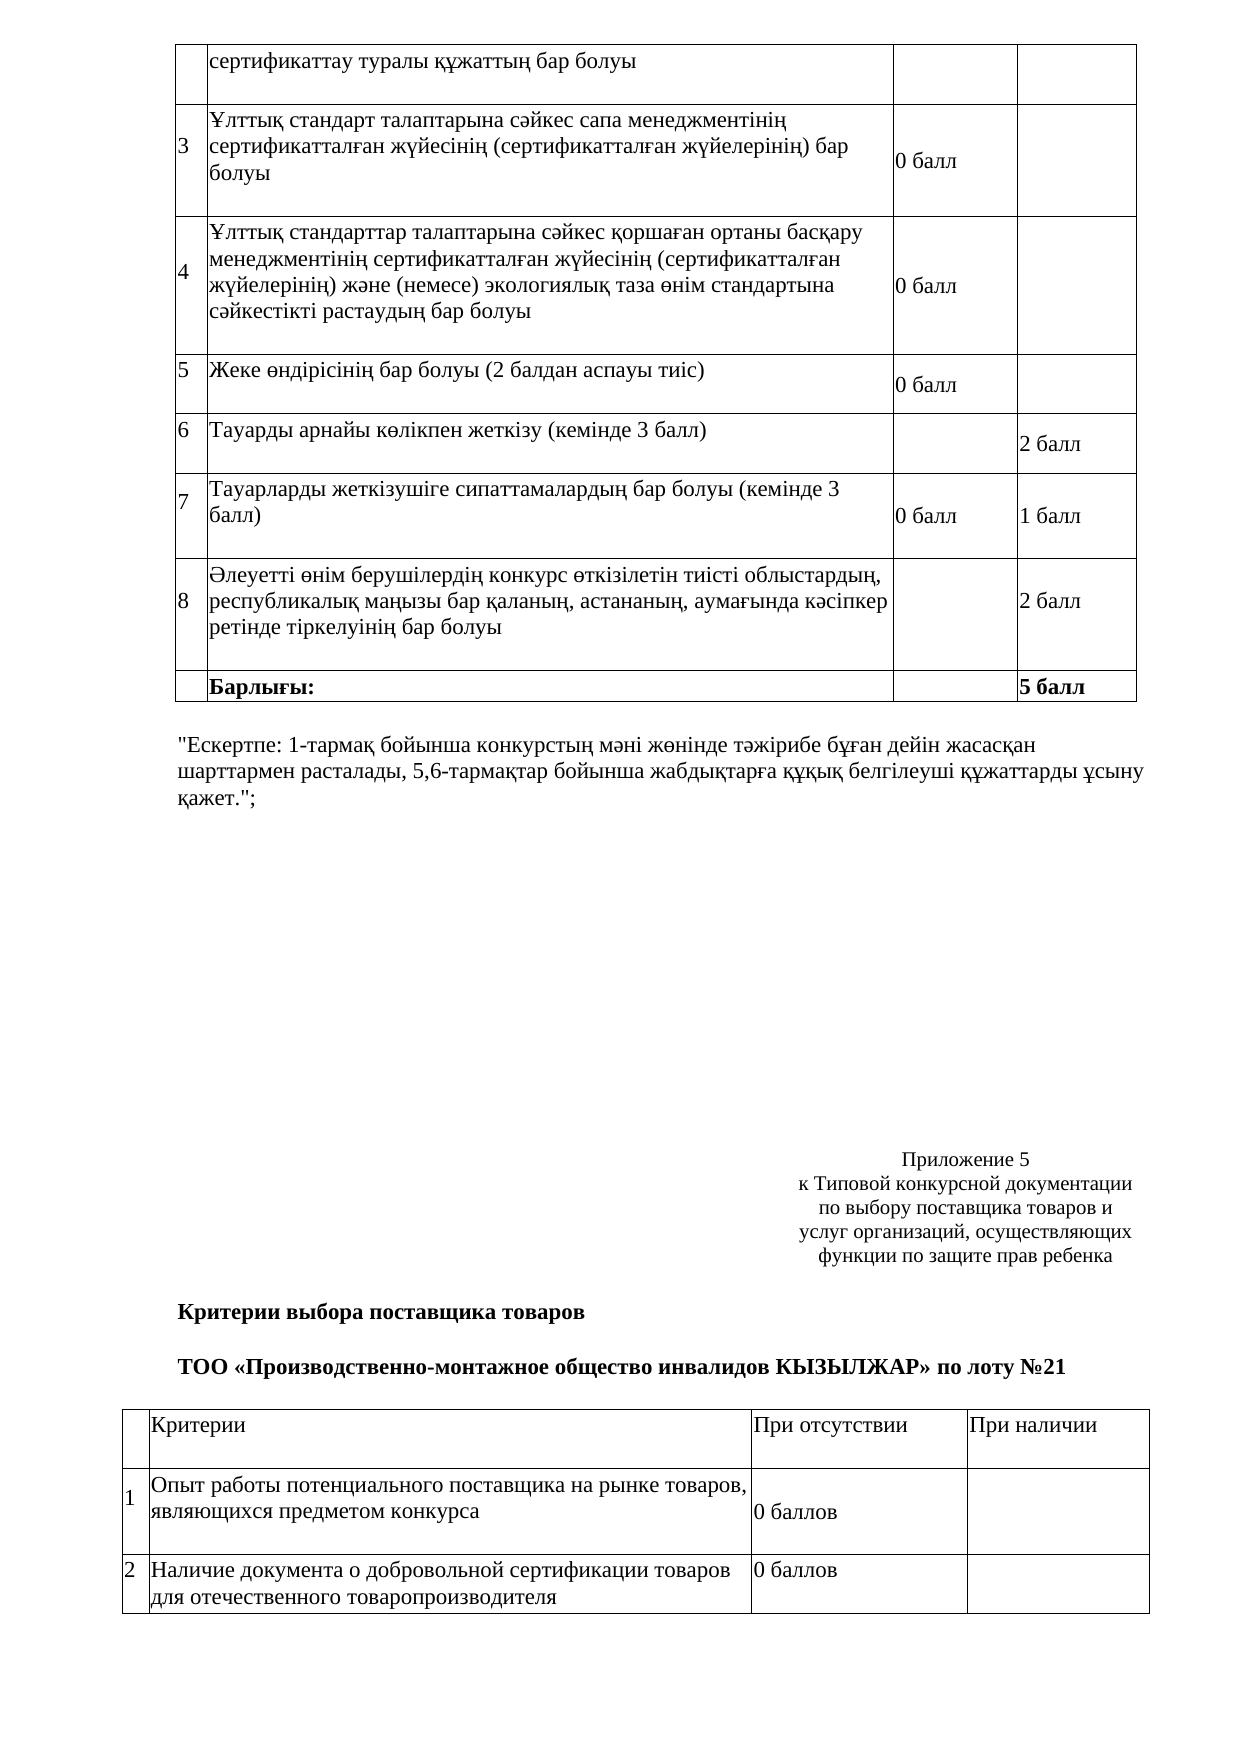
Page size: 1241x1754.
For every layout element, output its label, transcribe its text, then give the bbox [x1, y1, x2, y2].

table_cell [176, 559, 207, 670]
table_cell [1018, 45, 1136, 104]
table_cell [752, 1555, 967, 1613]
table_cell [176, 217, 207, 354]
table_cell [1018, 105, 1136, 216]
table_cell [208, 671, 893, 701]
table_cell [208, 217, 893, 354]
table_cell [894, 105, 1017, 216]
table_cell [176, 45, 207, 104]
text "Ескертпе: 1-тармақ бойынша конкурстың мәні жөнінде тәжірибе бұған дейін жасасқан шарттармен расталады, 5,6-тармақтар бойынша жабдықтарға құқық белгілеуші құжаттарды ұсыну қажет."; [177, 731, 1152, 810]
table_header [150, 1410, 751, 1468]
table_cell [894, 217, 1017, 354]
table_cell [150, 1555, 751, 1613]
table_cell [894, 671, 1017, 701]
subtitle ТОО «Производственно-монтажное общество инвалидов КЫЗЫЛЖАР» по лоту №21 [177, 1353, 1152, 1380]
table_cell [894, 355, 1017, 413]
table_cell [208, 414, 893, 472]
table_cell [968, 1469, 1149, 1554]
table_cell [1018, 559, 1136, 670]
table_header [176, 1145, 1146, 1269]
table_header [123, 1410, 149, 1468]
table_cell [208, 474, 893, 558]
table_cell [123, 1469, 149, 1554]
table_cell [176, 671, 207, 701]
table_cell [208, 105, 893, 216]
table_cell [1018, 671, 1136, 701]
subtitle Критерии выбора поставщика товаров [177, 1298, 1152, 1324]
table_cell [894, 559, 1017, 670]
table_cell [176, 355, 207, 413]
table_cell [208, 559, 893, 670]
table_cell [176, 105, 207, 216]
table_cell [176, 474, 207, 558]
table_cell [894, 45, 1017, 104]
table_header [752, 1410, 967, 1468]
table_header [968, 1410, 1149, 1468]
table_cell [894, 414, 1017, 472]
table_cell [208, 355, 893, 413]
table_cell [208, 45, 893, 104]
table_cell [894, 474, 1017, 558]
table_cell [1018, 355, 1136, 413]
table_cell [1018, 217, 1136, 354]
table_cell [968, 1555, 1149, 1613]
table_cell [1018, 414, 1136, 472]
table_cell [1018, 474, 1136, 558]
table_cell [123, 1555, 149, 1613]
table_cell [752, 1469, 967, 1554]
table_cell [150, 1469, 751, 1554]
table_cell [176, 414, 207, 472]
